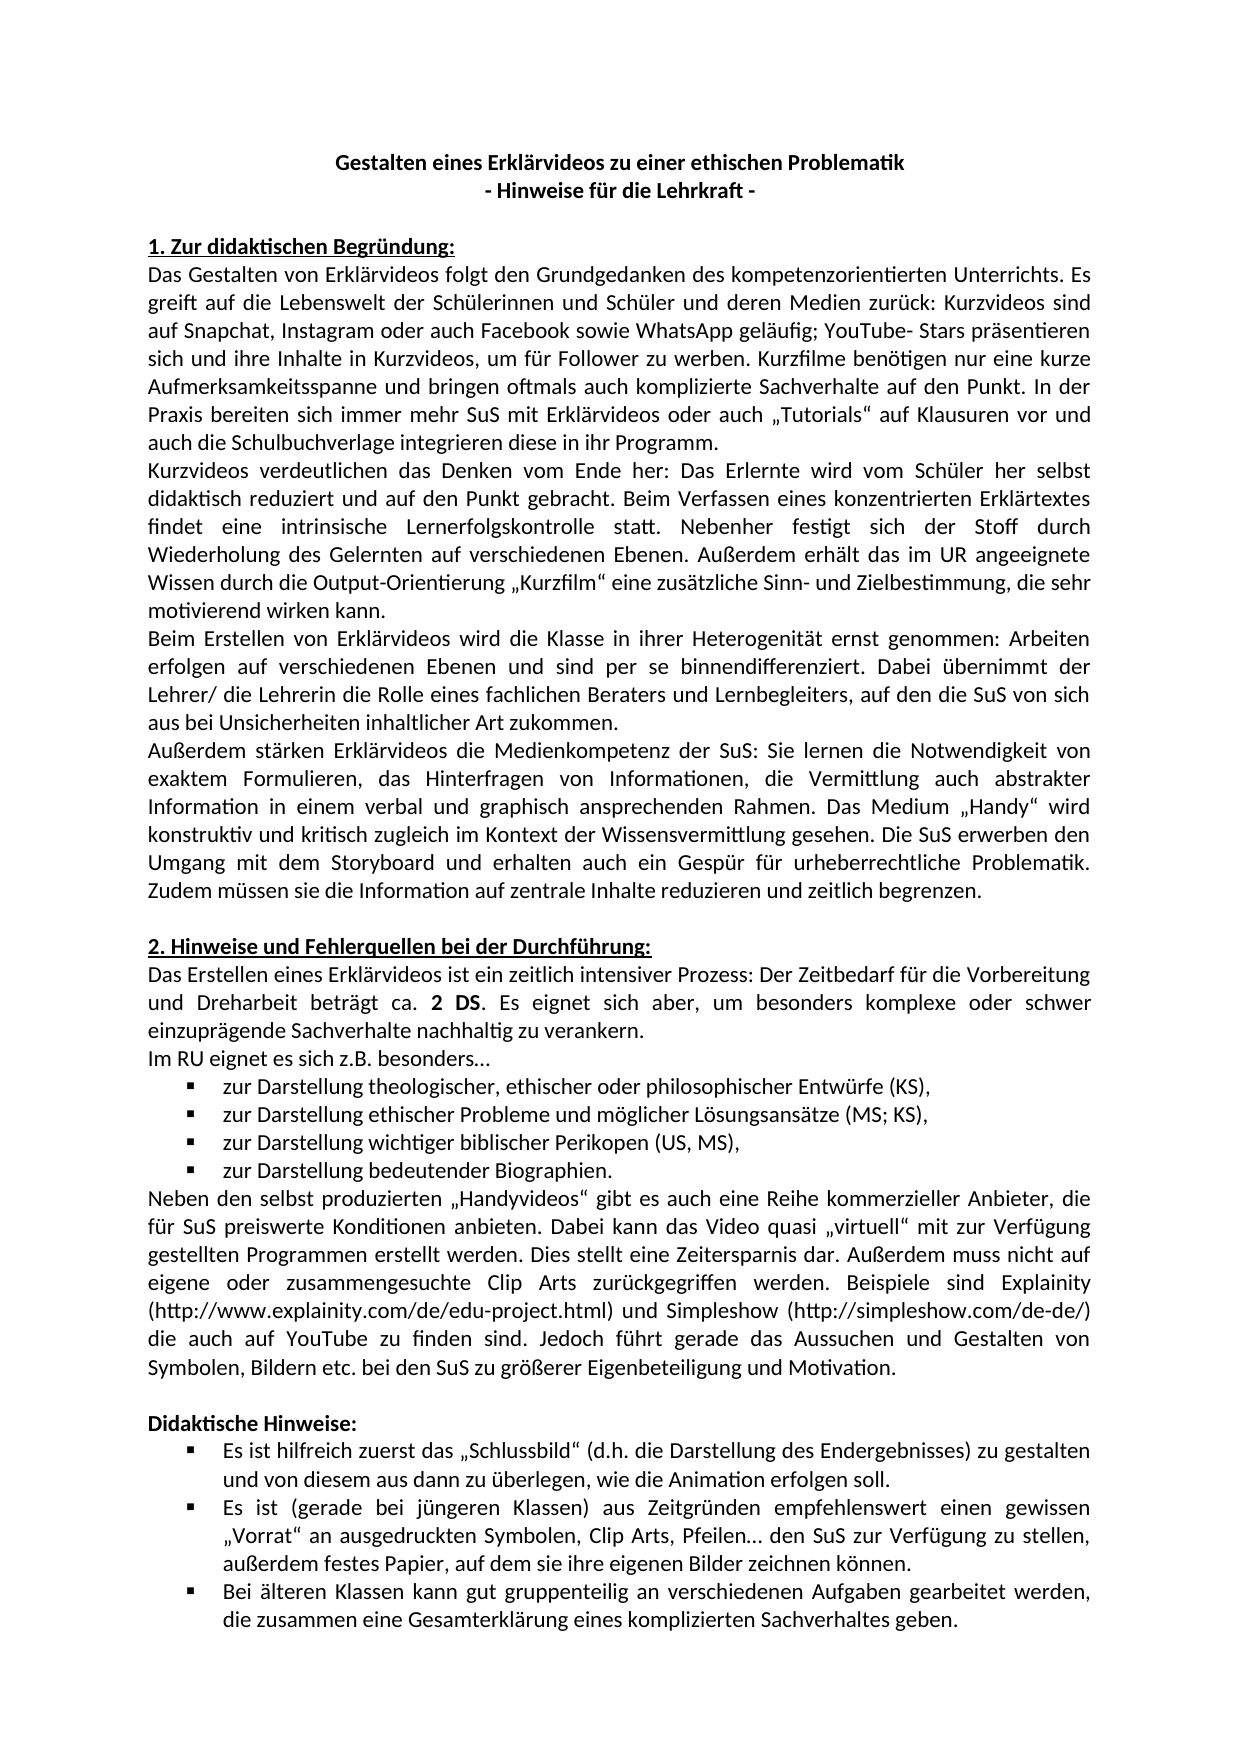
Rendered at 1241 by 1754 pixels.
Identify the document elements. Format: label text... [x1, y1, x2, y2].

text Das Erstellen eines Erklärvideos ist ein zeitlich intensiver Prozess: Der Zeitbedarf für die Vorbereitung und Dreharbeit beträgt ca. 2 DS. Es eignet sich aber, um besonders komplexe oder schwer einzuprägende Sachverhalte nachhaltig zu verankern. [148, 960, 1092, 1044]
text 1. Zur didaktischen Begründung: [148, 232, 1092, 260]
text Neben den selbst produzierten „Handyvideos“ gibt es auch eine Reihe kommerzieller Anbieter, die für SuS preiswerte Konditionen anbieten. Dabei kann das Video quasi „virtuell“ mit zur Verfügung gestellten Programmen erstellt werden. Dies stellt eine Zeitersparnis dar. Außerdem muss nicht auf eigene oder zusammengesuchte Clip Arts zurückgegriffen werden. Beispiele sind Explainity (http://www.explainity.com/de/edu-project.html) und Simpleshow (http://simpleshow.com/de-de/) die auch auf YouTube zu finden sind. Jedoch führt gerade das Aussuchen und Gestalten von Symbolen, Bildern etc. bei den SuS zu größerer Eigenbeteiligung und Motivation. [148, 1184, 1092, 1381]
list Bei älteren Klassen kann gut gruppenteilig an verschiedenen Aufgaben gearbeitet werden, die zusammen eine Gesamterklärung eines komplizierten Sachverhaltes geben. [185, 1577, 1092, 1633]
text Außerdem stärken Erklärvideos die Medienkompetenz der SuS: Sie lernen die Notwendigkeit von exaktem Formulieren, das Hinterfragen von Informationen, die Vermittlung auch abstrakter Information in einem verbal und graphisch ansprechenden Rahmen. Das Medium „Handy“ wird konstruktiv und kritisch zugleich im Kontext der Wissensvermittlung gesehen. Die SuS erwerben den Umgang mit dem Storyboard und erhalten auch ein Gespür für urheberrechtliche Problematik. Zudem müssen sie die Information auf zentrale Inhalte reduzieren und zeitlich begrenzen. [148, 736, 1092, 904]
list zur Darstellung ethischer Probleme und möglicher Lösungsansätze (MS; KS), [185, 1100, 1092, 1128]
text Didaktische Hinweise: [148, 1409, 1092, 1437]
list zur Darstellung bedeutender Biographien. [185, 1156, 1092, 1184]
list Es ist hilfreich zuerst das „Schlussbild“ (d.h. die Darstellung des Endergebnisses) zu gestalten und von diesem aus dann zu überlegen, wie die Animation erfolgen soll. [185, 1437, 1092, 1493]
list zur Darstellung wichtiger biblischer Perikopen (US, MS), [185, 1128, 1092, 1156]
text 2. Hinweise und Fehlerquellen bei der Durchführung: [148, 932, 1092, 960]
list Es ist (gerade bei jüngeren Klassen) aus Zeitgründen empfehlenswert einen gewissen „Vorrat“ an ausgedruckten Symbolen, Clip Arts, Pfeilen… den SuS zur Verfügung zu stellen, außerdem festes Papier, auf dem sie ihre eigenen Bilder zeichnen können. [185, 1493, 1092, 1577]
list zur Darstellung theologischer, ethischer oder philosophischer Entwürfe (KS), [185, 1072, 1092, 1100]
text Kurzvideos verdeutlichen das Denken vom Ende her: Das Erlernte wird vom Schüler her selbst didaktisch reduziert und auf den Punkt gebracht. Beim Verfassen eines konzentrierten Erklärtextes findet eine intrinsische Lernerfolgskontrolle statt. Nebenher festigt sich der Stoff durch Wiederholung des Gelernten auf verschiedenen Ebenen. Außerdem erhält das im UR angeeignete Wissen durch die Output-Orientierung „Kurzfilm“ eine zusätzliche Sinn- und Zielbestimmung, die sehr motivierend wirken kann. [148, 456, 1092, 624]
text Im RU eignet es sich z.B. besonders… [148, 1044, 1092, 1072]
text Das Gestalten von Erklärvideos folgt den Grundgedanken des kompetenzorientierten Unterrichts. Es greift auf die Lebenswelt der Schülerinnen und Schüler und deren Medien zurück: Kurzvideos sind auf Snapchat, Instagram oder auch Facebook sowie WhatsApp geläufig; YouTube- Stars präsentieren sich und ihre Inhalte in Kurzvideos, um für Follower zu werben. Kurzfilme benötigen nur eine kurze Aufmerksamkeitsspanne und bringen oftmals auch komplizierte Sachverhalte auf den Punkt. In der Praxis bereiten sich immer mehr SuS mit Erklärvideos oder auch „Tutorials“ auf Klausuren vor und auch die Schulbuchverlage integrieren diese in ihr Programm. [148, 260, 1092, 456]
text - Hinweise für die Lehrkraft - [148, 176, 1092, 204]
text Gestalten eines Erklärvideos zu einer ethischen Problematik [148, 148, 1092, 176]
text Beim Erstellen von Erklärvideos wird die Klasse in ihrer Heterogenität ernst genommen: Arbeiten erfolgen auf verschiedenen Ebenen und sind per se binnendifferenziert. Dabei übernimmt der Lehrer/ die Lehrerin die Rolle eines fachlichen Beraters und Lernbegleiters, auf den die SuS von sich aus bei Unsicherheiten inhaltlicher Art zukommen. [148, 624, 1092, 736]
